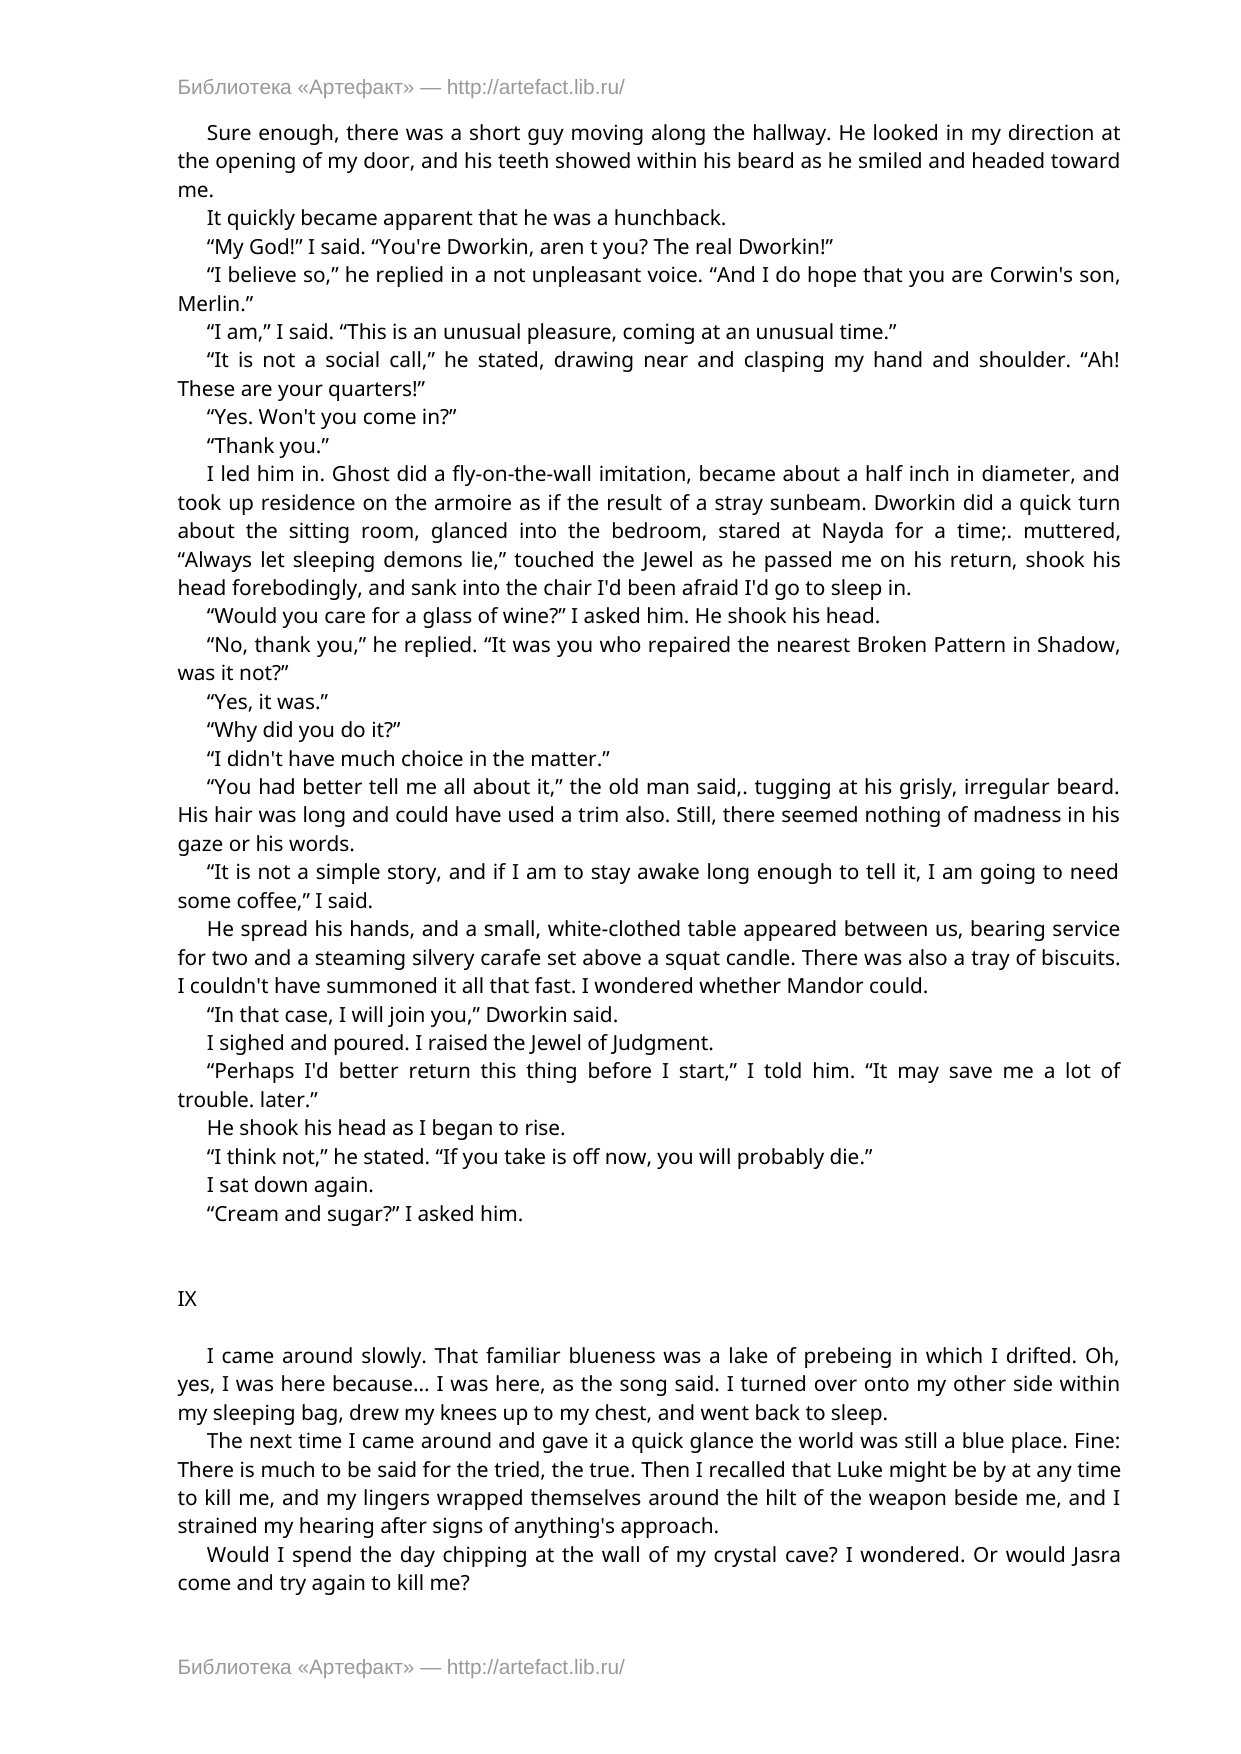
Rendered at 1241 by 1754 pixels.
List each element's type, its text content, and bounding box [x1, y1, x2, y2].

text “It is not a simple story, and if I am to stay awake long enough to tell it, I am going to need some coffee,” I said. [177, 857, 1122, 914]
text It quickly became apparent that he was a hunchback. [177, 203, 1122, 232]
text “It is not a social call,” he stated, drawing near and clasping my hand and shoulder. “Ah! These are your quarters!” [177, 346, 1122, 402]
text The next time I came around and gave it a quick glance the world was still a blue place. Fine: There is much to be said for the tried, the true. Then I recalled that Luke might be by at any time to kill me, and my lingers wrapped themselves around the hilt of the weapon beside me, and I strained my hearing after signs of anything's approach. [177, 1426, 1122, 1540]
text “Thank you.” [177, 431, 1122, 459]
text I sat down again. [177, 1170, 1122, 1199]
text “I think not,” he stated. “If you take is off now, you will probably die.” [177, 1142, 1122, 1170]
text I led him in. Ghost did a fly-on-the-wall imitation, became about a half inch in diameter, and took up residence on the armoire as if the result of a stray sunbeam. Dworkin did a quick turn about the sitting room, glanced into the bedroom, stared at Nayda for a time;. muttered, “Always let sleeping demons lie,” touched the Jewel as he passed me on his return, shook his head forebodingly, and sank into the chair I'd been afraid I'd go to sleep in. [177, 459, 1122, 602]
text He spread his hands, and a small, white-clothed table appeared between us, bearing service for two and a steaming silvery carafe set above a squat candle. There was also a tray of biscuits. I couldn't have summoned it all that fast. I wondered whether Mandor could. [177, 914, 1122, 1000]
text IX [177, 1284, 1122, 1312]
text “You had better tell me all about it,” the old man said,. tugging at his grisly, irregular beard. His hair was long and could have used a trim also. Still, there seemed nothing of madness in his gaze or his words. [177, 772, 1122, 857]
text “Yes, it was.” [177, 687, 1122, 715]
text He shook his head as I began to rise. [177, 1113, 1122, 1142]
text “No, thank you,” he replied. “It was you who repaired the nearest Broken Pattern in Shadow, was it not?” [177, 630, 1122, 687]
text “Yes. Won't you come in?” [177, 402, 1122, 431]
text Would I spend the day chipping at the wall of my crystal cave? I wondered. Or would Jasra come and try again to kill me? [177, 1540, 1122, 1597]
text I came around slowly. That familiar blueness was a lake of prebeing in which I drifted. Oh, yes, I was here because... I was here, as the song said. I turned over onto my other side within my sleeping bag, drew my knees up to my chest, and went back to sleep. [177, 1341, 1122, 1426]
text “In that case, I will join you,” Dworkin said. [177, 1000, 1122, 1028]
text “I believe so,” he replied in a not unpleasant voice. “And I do hope that you are Corwin's son, Merlin.” [177, 260, 1122, 317]
text “My God!” I said. “You're Dworkin, aren t you? The real Dworkin!” [177, 232, 1122, 260]
text “Cream and sugar?” I asked him. [177, 1199, 1122, 1227]
text “I am,” I said. “This is an unusual pleasure, coming at an unusual time.” [177, 317, 1122, 346]
text “I didn't have much choice in the matter.” [177, 744, 1122, 772]
text “Why did you do it?” [177, 715, 1122, 744]
text “Would you care for a glass of wine?” I asked him. He shook his head. [177, 602, 1122, 630]
text Sure enough, there was a short guy moving along the hallway. He looked in my direction at the opening of my door, and his teeth showed within his beard as he smiled and headed toward me. [177, 118, 1122, 203]
text I sighed and poured. I raised the Jewel of Judgment. [177, 1028, 1122, 1057]
text “Perhaps I'd better return this thing before I start,” I told him. “It may save me a lot of trouble. later.” [177, 1057, 1122, 1113]
